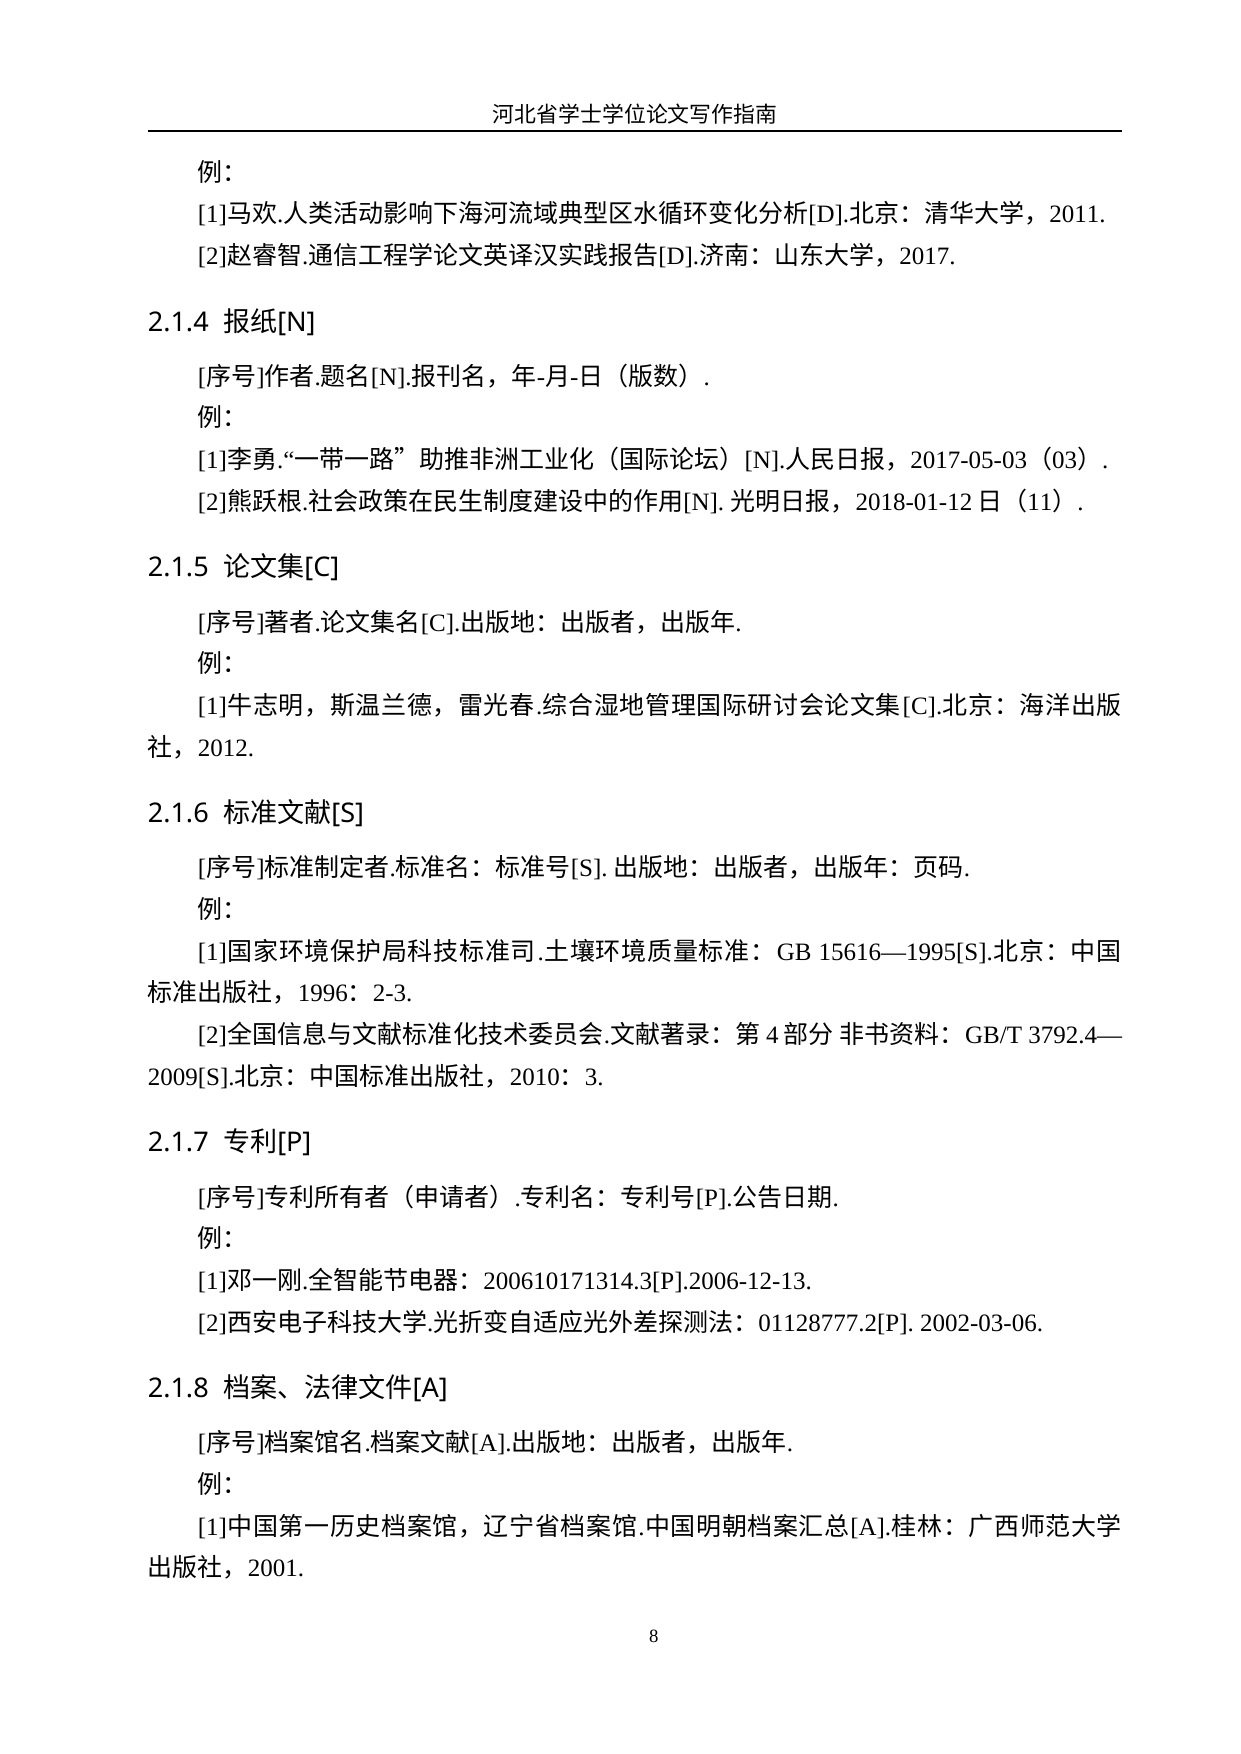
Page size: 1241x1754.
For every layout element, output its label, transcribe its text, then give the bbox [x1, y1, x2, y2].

text [1]牛志明，斯温兰德，雷光春.综合湿地管理国际研讨会论文集[C].北京：海洋出版社，2012. [148, 681, 1122, 764]
text [1]中国第一历史档案馆，辽宁省档案馆.中国明朝档案汇总[A].桂林：广西师范大学出版社，2001. [148, 1502, 1122, 1585]
text [1]马欢.人类活动影响下海河流域典型区水循环变化分析[D].北京：清华大学，2011. [148, 189, 1122, 231]
text [序号]著者.论文集名[C].出版地：出版者，出版年. [148, 598, 1122, 639]
text [2]熊跃根.社会政策在民生制度建设中的作用[N]. 光明日报，2018-01-12日（11）. [148, 477, 1122, 518]
text 例： [148, 1460, 1122, 1502]
text [序号]作者.题名[N].报刊名，年-月-日（版数）. [148, 352, 1122, 393]
subtitle 2.1.5 论文集[C] [148, 543, 1122, 585]
text [序号]专利所有者（申请者）.专利名：专利号[P].公告日期. [148, 1173, 1122, 1214]
text [2]全国信息与文献标准化技术委员会.文献著录：第4部分 非书资料：GB/T 3792.4—2009[S].北京：中国标准出版社，2010：3. [148, 1010, 1122, 1093]
text [2]赵睿智.通信工程学论文英译汉实践报告[D].济南：山东大学，2017. [148, 231, 1122, 273]
text [1]邓一刚.全智能节电器：200610171314.3[P].2006-12-13. [148, 1256, 1122, 1298]
text 例： [148, 1214, 1122, 1256]
text [2]西安电子科技大学.光折变自适应光外差探测法：01128777.2[P]. 2002-03-06. [148, 1298, 1122, 1339]
text 例： [148, 885, 1122, 927]
subtitle 2.1.4 报纸[N] [148, 298, 1122, 339]
subtitle 2.1.7 专利[P] [148, 1118, 1122, 1160]
text 例： [148, 639, 1122, 681]
text 例： [148, 393, 1122, 435]
text [1]国家环境保护局科技标准司.土壤环境质量标准：GB 15616—1995[S].北京：中国标准出版社，1996：2-3. [148, 927, 1122, 1010]
subtitle 2.1.8 档案、法律文件[A] [148, 1364, 1122, 1406]
text [1]李勇.“一带一路”助推非洲工业化（国际论坛）[N].人民日报，2017-05-03（03）. [148, 435, 1122, 477]
text [序号]标准制定者.标准名：标准号[S]. 出版地：出版者，出版年：页码. [148, 843, 1122, 885]
text [序号]档案馆名.档案文献[A].出版地：出版者，出版年. [148, 1418, 1122, 1460]
text 例： [148, 148, 1122, 189]
subtitle 2.1.6 标准文献[S] [148, 789, 1122, 831]
